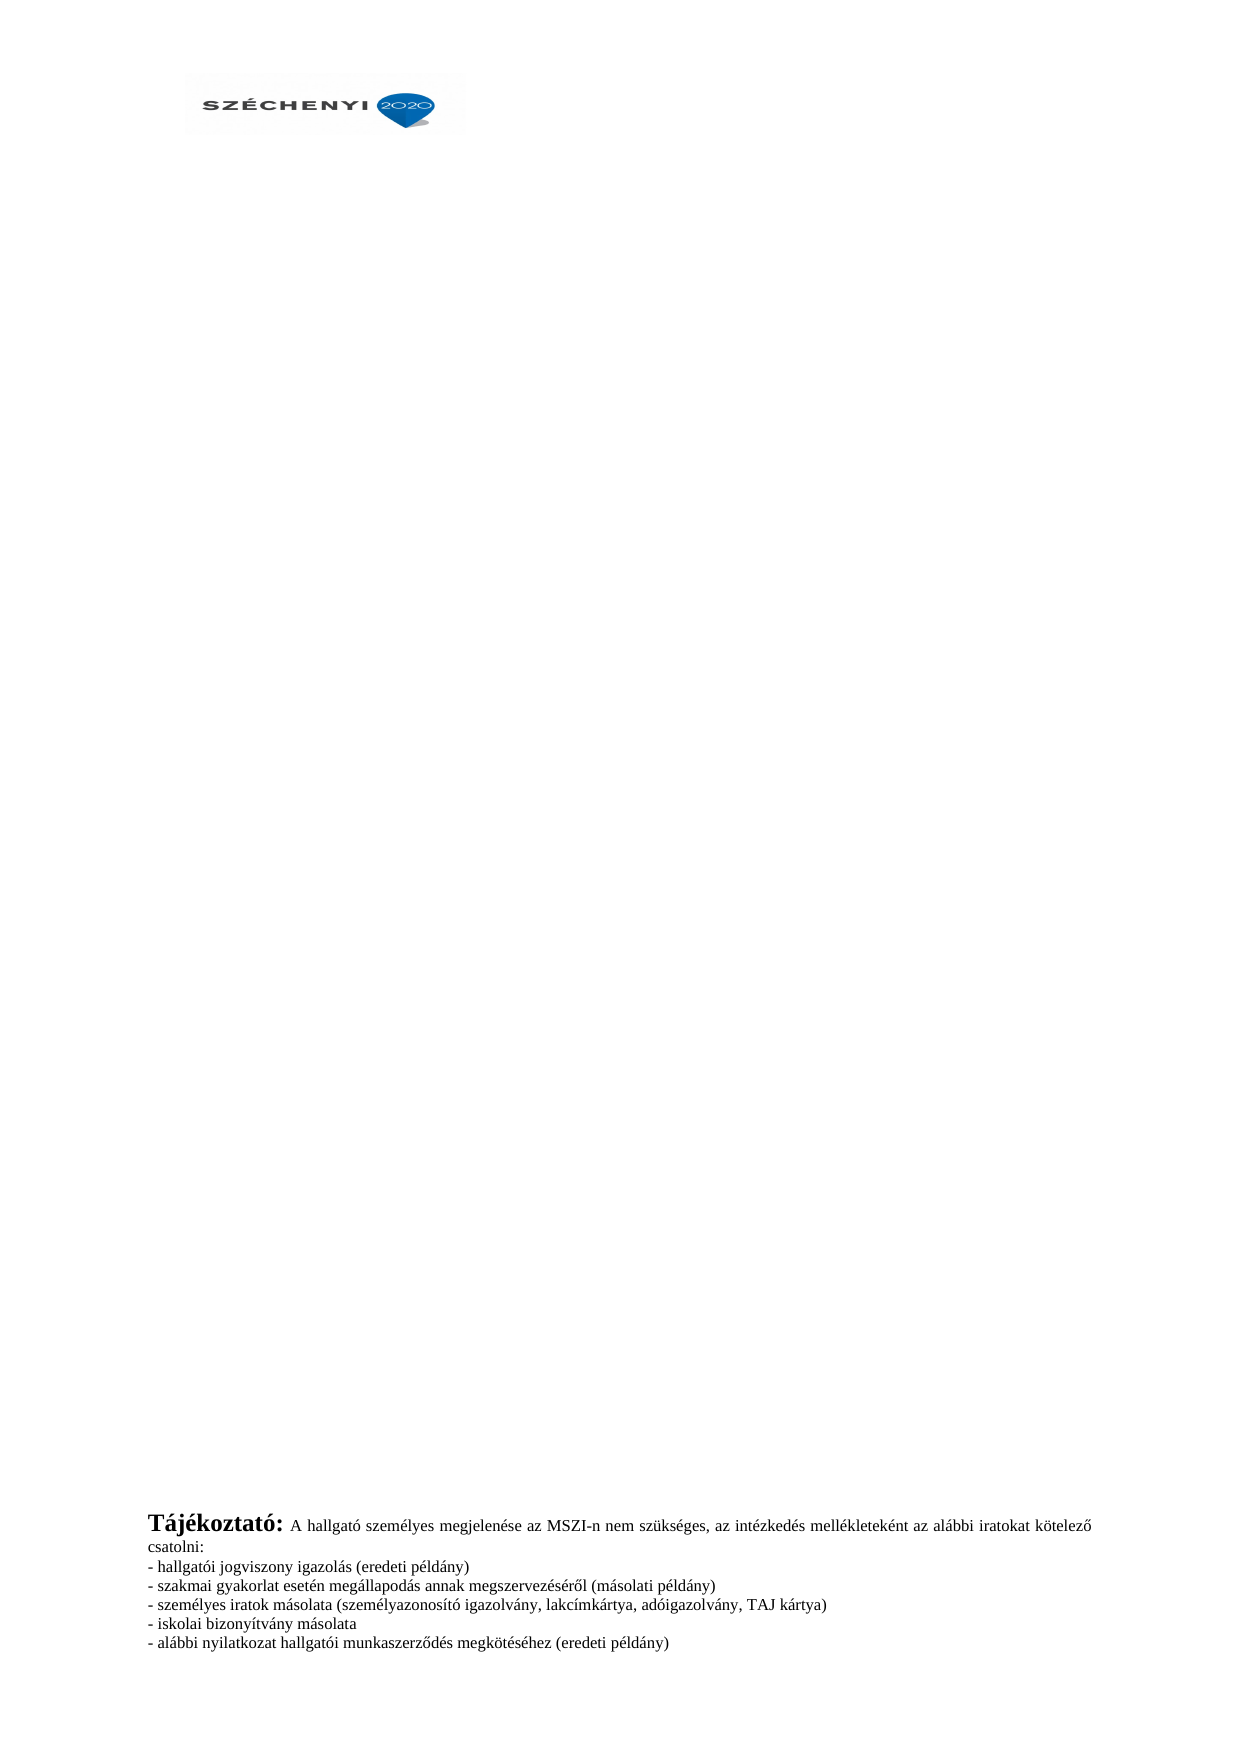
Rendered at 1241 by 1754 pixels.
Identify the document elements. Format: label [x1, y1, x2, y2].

picture [185, 73, 467, 135]
